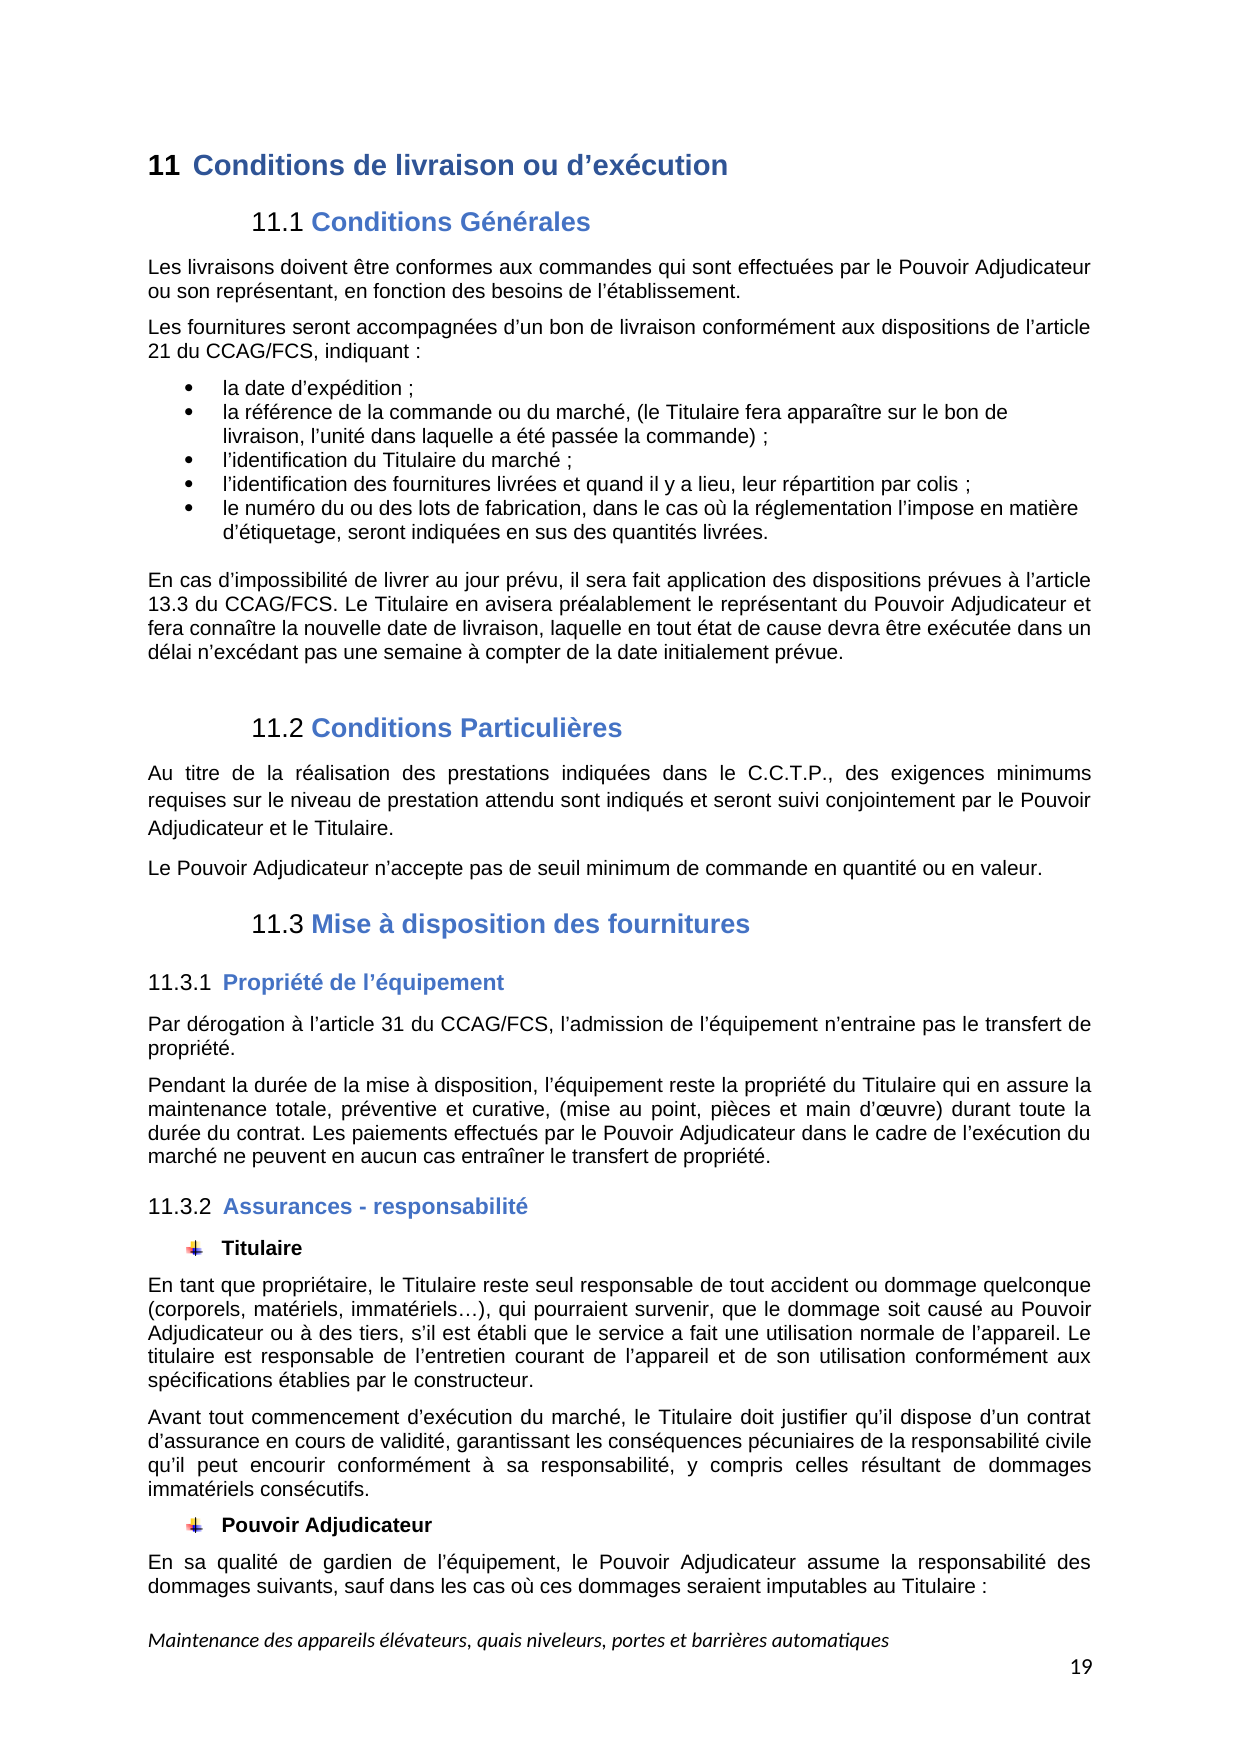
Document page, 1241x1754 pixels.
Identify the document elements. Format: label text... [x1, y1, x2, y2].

text Les livraisons doivent être conformes aux commandes qui sont effectuées par le Pouvoir Adjudicateur ou son représentant, en fonction des besoins de l’établissement. [148, 254, 1093, 302]
text Au titre de la réalisation des prestations indiquées dans le C.C.T.P., des exigences minimums requises sur le niveau de prestation attendu sont indiqués et seront suivi conjointement par le Pouvoir Adjudicateur et le Titulaire. [148, 761, 1093, 840]
subtitle Conditions Particulières [251, 712, 1093, 744]
list l’identification du Titulaire du marché ; [185, 447, 1093, 472]
text En sa qualité de gardien de l’équipement, le Pouvoir Adjudicateur assume la responsabilité des dommages suivants, sauf dans les cas où ces dommages seraient imputables au Titulaire : [148, 1549, 1093, 1597]
subtitle Assurances - responsabilité [148, 1193, 1093, 1219]
text Avant tout commencement d’exécution du marché, le Titulaire doit justifier qu’il dispose d’un contrat d’assurance en cours de validité, garantissant les conséquences pécuniaires de la responsabilité civile qu’il peut encourir conformément à sa responsabilité, y compris celles résultant de dommages immatériels consécutifs. [148, 1405, 1093, 1501]
subtitle Propriété de l’équipement [148, 969, 1093, 996]
list le numéro du ou des lots de fabrication, dans le cas où la réglementation l’impose en matière d’étiquetage, seront indiquées en sus des quantités livrées. [185, 496, 1093, 544]
text En tant que propriétaire, le Titulaire reste seul responsable de tout accident ou dommage quelconque (corporels, matériels, immatériels…), qui pourraient survenir, que le dommage soit causé au Pouvoir Adjudicateur ou à des tiers, s’il est établi que le service a fait une utilisation normale de l’appareil. Le titulaire est responsable de l’entretien courant de l’appareil et de son utilisation conformément aux spécifications établies par le constructeur. [148, 1272, 1093, 1392]
list la référence de la commande ou du marché, (le Titulaire fera apparaître sur le bon de livraison, l’unité dans laquelle a été passée la commande) ; [185, 399, 1093, 447]
picture [186, 1516, 203, 1533]
subtitle Mise à disposition des fournitures [251, 908, 1093, 939]
list la date d’expédition ; [185, 375, 1093, 399]
list l’identification des fournitures livrées et quand il y a lieu, leur répartition par colis ; [185, 472, 1093, 496]
text Par dérogation à l’article 31 du CCAG/FCS, l’admission de l’équipement n’entraine pas le transfert de propriété. [148, 1012, 1093, 1060]
picture [186, 1239, 203, 1256]
list Titulaire [185, 1236, 1093, 1260]
text Les fournitures seront accompagnées d’un bon de livraison conformément aux dispositions de l’article 21 du CCAG/FCS, indiquant : [148, 315, 1093, 363]
text Pendant la durée de la mise à disposition, l’équipement reste la propriété du Titulaire qui en assure la maintenance totale, préventive et curative, (mise au point, pièces et main d’œuvre) durant toute la durée du contrat. Les paiements effectués par le Pouvoir Adjudicateur dans le cadre de l’exécution du marché ne peuvent en aucun cas entraîner le transfert de propriété. [148, 1072, 1093, 1168]
subtitle Conditions Générales [251, 206, 1093, 237]
list En cas d’impossibilité de livrer au jour prévu, il sera fait application des dispositions prévues à l’article 13.3 du CCAG/FCS. Le Titulaire en avisera préalablement le représentant du Pouvoir Adjudicateur et fera connaître la nouvelle date de livraison, laquelle en tout état de cause devra être exécutée dans un délai n’excédant pas une semaine à compter de la date initialement prévue. [148, 568, 1093, 663]
subtitle Conditions de livraison ou d’exécution [148, 148, 1093, 181]
list Pouvoir Adjudicateur [185, 1513, 1093, 1537]
text Le Pouvoir Adjudicateur n’accepte pas de seuil minimum de commande en quantité ou en valeur. [148, 856, 1093, 880]
